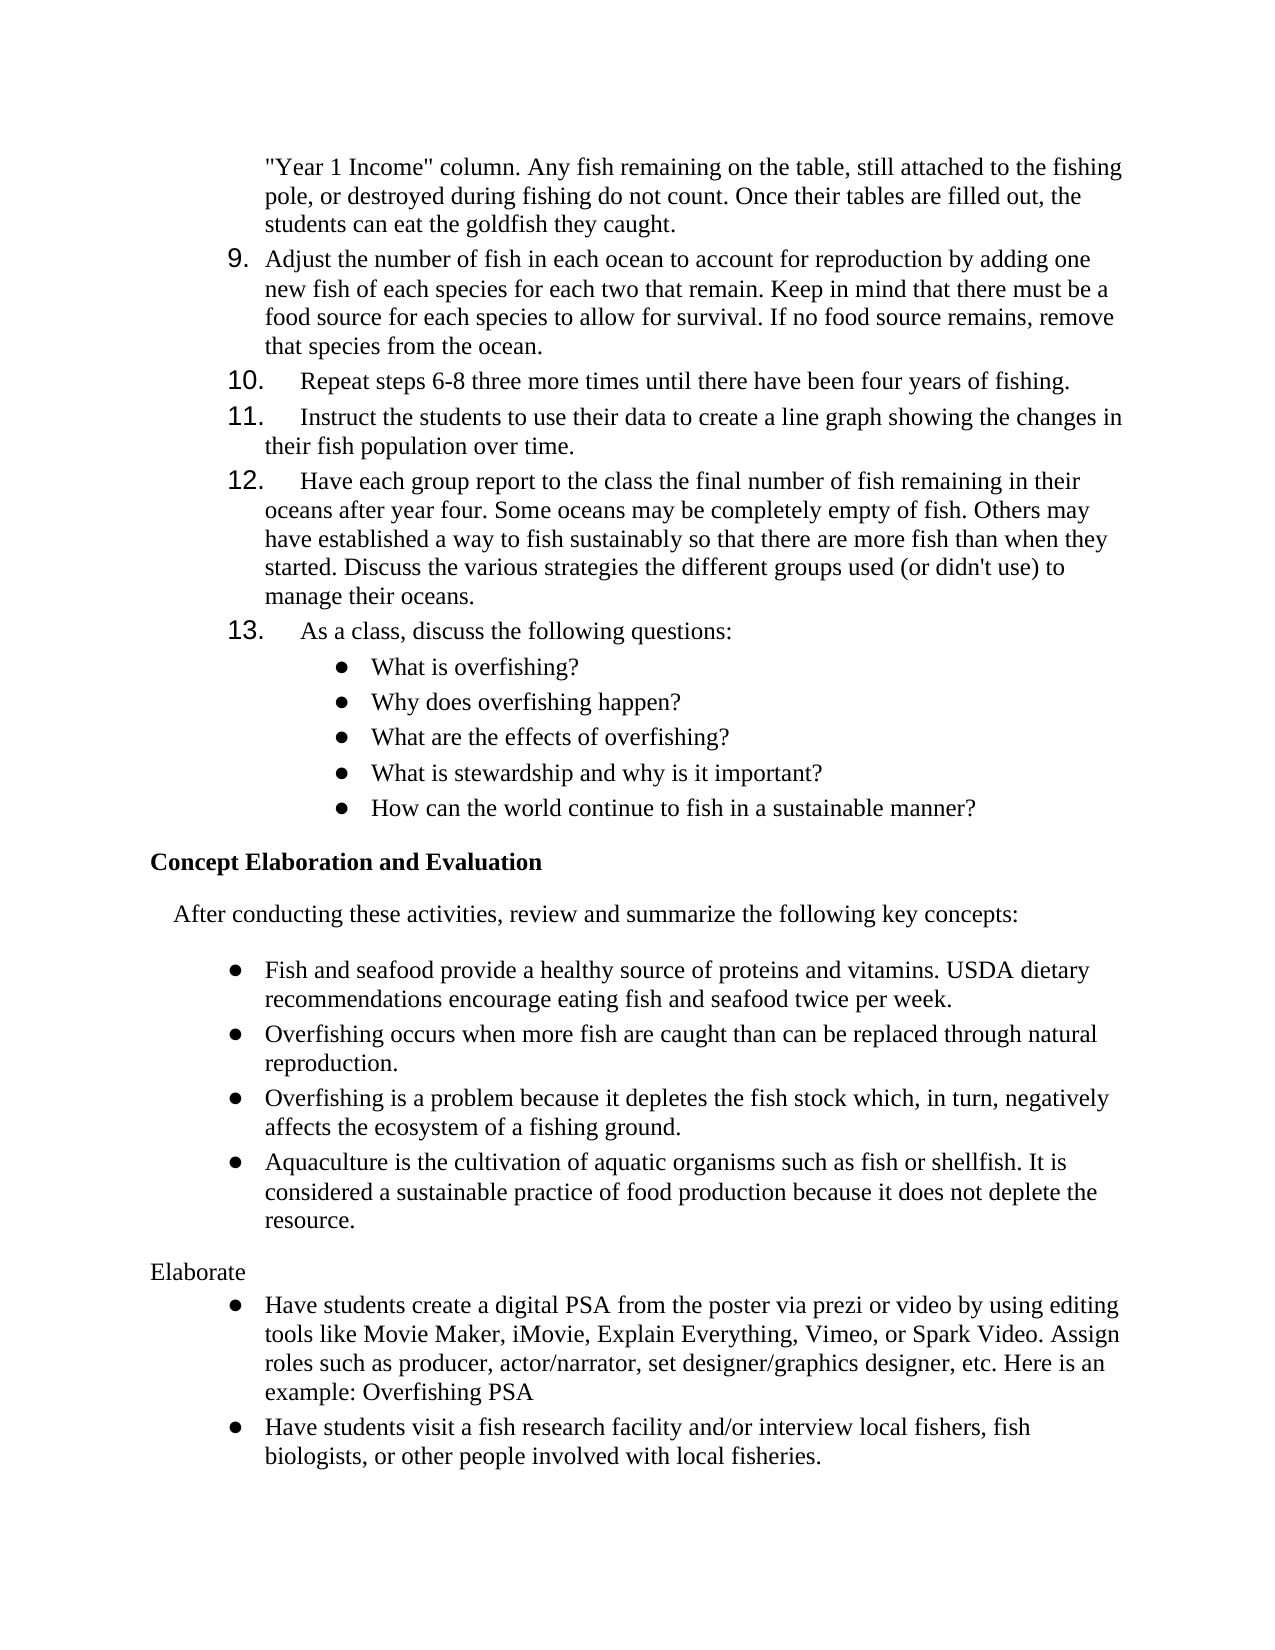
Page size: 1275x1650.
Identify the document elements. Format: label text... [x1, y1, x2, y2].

list Aquaculture is the cultivation of aquatic organisms such as fish or shellfish. It is considered a sustainable practice of food production because it does not deplete the resource. [227, 1143, 1125, 1236]
list Why does overfishing happen? [333, 683, 1125, 718]
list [227, 150, 1125, 240]
list Fish and seafood provide a healthy source of proteins and vitamins. USDA dietary recommendations encourage eating fish and seafood twice per week. [227, 951, 1125, 1015]
text Elaborate [150, 1257, 1125, 1286]
list What is stewardship and why is it important? [333, 754, 1125, 789]
list Have students create a digital PSA from the poster via prezi or video by using editing tools like Movie Maker, iMovie, Explain Everything, Vimeo, or Spark Video. Assign roles such as producer, actor/narrator, set designer/graphics designer, etc. Here is an example: Overfishing PSA [227, 1286, 1125, 1407]
list Instruct the students to use their data to create a line graph showing the changes in their fish population over time. [227, 397, 1125, 462]
list Have each group report to the class the final number of fish remaining in their oceans after year four. Some oceans may be completely empty of fish. Others may have established a way to fish sustainably so that there are more fish than when they started. Discuss the various strategies the different groups used (or didn't use) to manage their oceans. [227, 462, 1125, 612]
list How can the world continue to fish in a sustainable manner? [333, 789, 1125, 824]
list What are the effects of overfishing? [333, 718, 1125, 754]
text Concept Elaboration and Evaluation [150, 847, 1125, 876]
list What is overfishing? [333, 647, 1125, 683]
list Overfishing occurs when more fish are caught than can be replaced through natural reproduction. [227, 1015, 1125, 1079]
text After conducting these activities, review and summarize the following key concepts: [173, 899, 1125, 928]
list As a class, discuss the following questions: [227, 612, 1125, 647]
list Adjust the number of fish in each ocean to account for reproduction by adding one new fish of each species for each two that remain. Keep in mind that there must be a food source for each species to allow for survival. If no food source remains, remove that species from the ocean. [227, 240, 1125, 362]
list Have students visit a fish research facility and/or interview local fishers, fish biologists, or other people involved with local fisheries. [227, 1407, 1125, 1472]
list Overfishing is a problem because it depletes the fish stock which, in turn, negatively affects the ecosystem of a fishing ground. [227, 1079, 1125, 1143]
list Repeat steps 6-8 three more times until there have been four years of fishing. [227, 362, 1125, 397]
